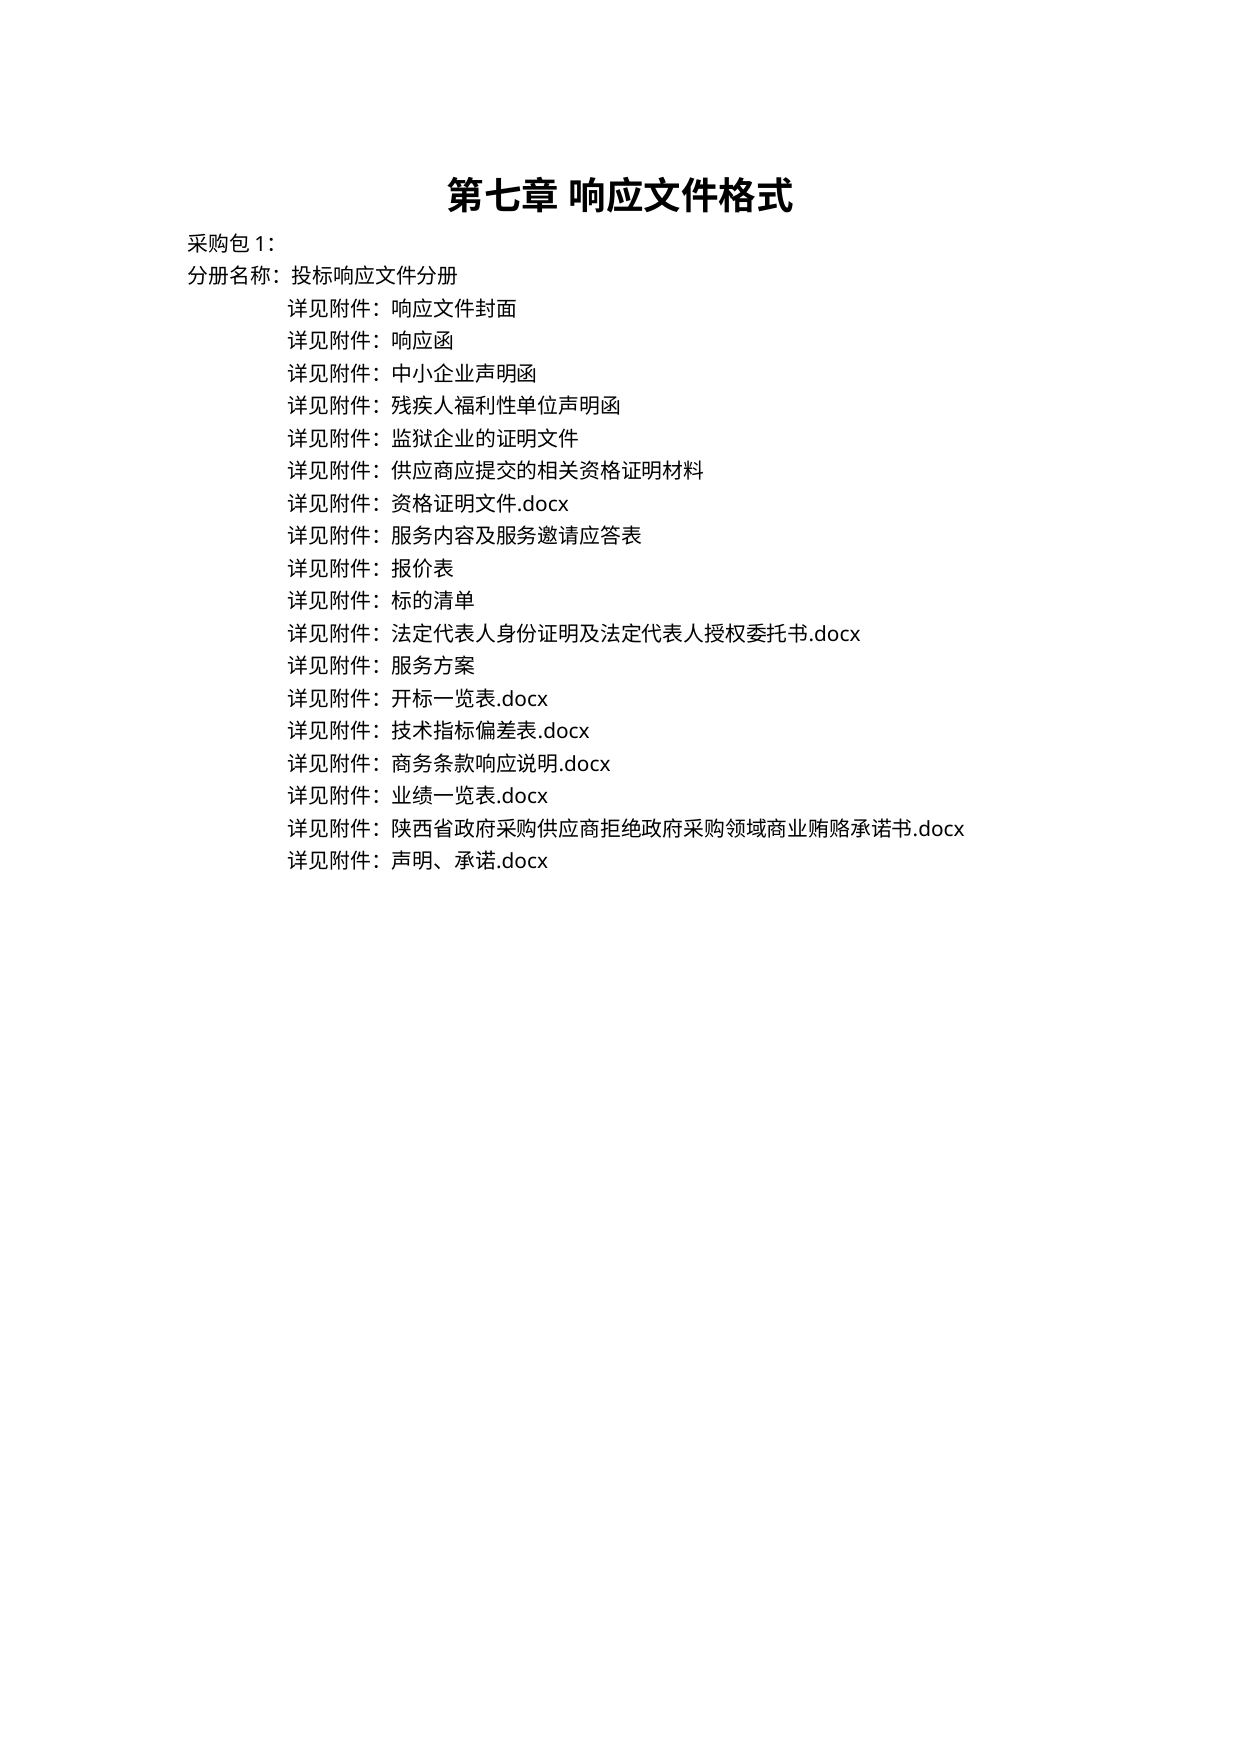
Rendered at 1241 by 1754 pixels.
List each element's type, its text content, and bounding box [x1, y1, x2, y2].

text 第七章 响应文件格式 [187, 162, 1053, 227]
text 详见附件：中小企业声明函 [187, 357, 1053, 389]
text 详见附件：商务条款响应说明.docx [187, 747, 1053, 779]
text 详见附件：技术指标偏差表.docx [187, 714, 1053, 747]
text 详见附件：服务内容及服务邀请应答表 [187, 519, 1053, 552]
text 详见附件：监狱企业的证明文件 [187, 422, 1053, 454]
text 采购包1： [187, 227, 1053, 259]
text 详见附件：响应函 [187, 324, 1053, 357]
text 详见附件：陕西省政府采购供应商拒绝政府采购领域商业贿赂承诺书.docx [187, 812, 1053, 844]
text 详见附件：响应文件封面 [187, 292, 1053, 324]
text 详见附件：业绩一览表.docx [187, 779, 1053, 812]
text 详见附件：法定代表人身份证明及法定代表人授权委托书.docx [187, 617, 1053, 649]
text 详见附件：声明、承诺.docx [187, 844, 1053, 877]
text 详见附件：资格证明文件.docx [187, 487, 1053, 519]
text 详见附件：服务方案 [187, 649, 1053, 682]
text 详见附件：残疾人福利性单位声明函 [187, 389, 1053, 422]
text 详见附件：开标一览表.docx [187, 682, 1053, 714]
text 分册名称：投标响应文件分册 [187, 259, 1053, 292]
text 详见附件：报价表 [187, 552, 1053, 584]
text 详见附件：供应商应提交的相关资格证明材料 [187, 454, 1053, 487]
text 详见附件：标的清单 [187, 584, 1053, 617]
